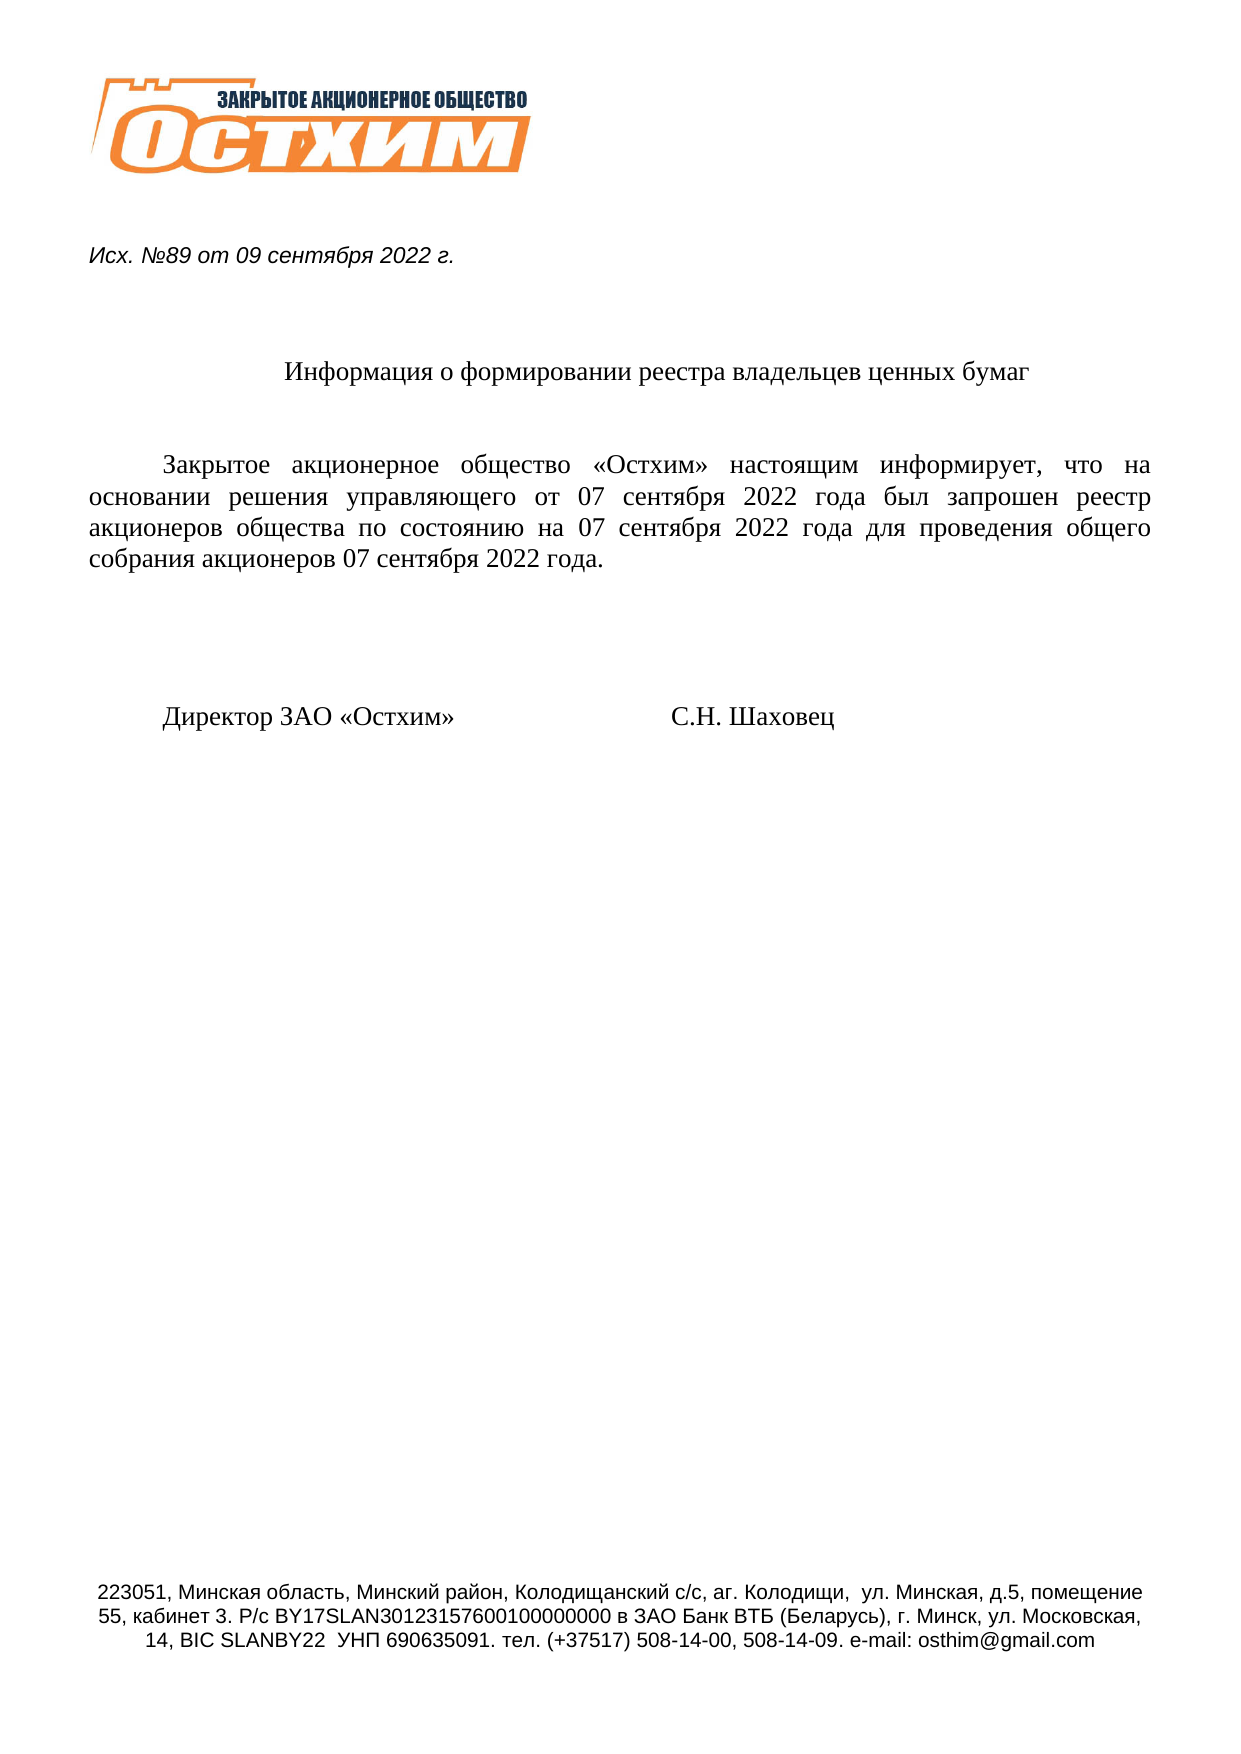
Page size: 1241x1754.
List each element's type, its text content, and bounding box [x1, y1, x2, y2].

picture [88, 73, 536, 176]
text Закрытое акционерное общество «Остхим» настоящим информирует, что на основании решения управляющего от 07 сентября 2022 года был запрошен реестр акционеров общества по состоянию на 07 сентября 2022 года для проведения общего собрания акционеров 07 сентября 2022 года. [89, 448, 1152, 573]
text Информация о формировании реестра владельцев ценных бумаг [89, 355, 1152, 386]
text Директор ЗАО «Остхим» С.Н. Шаховец [89, 700, 1152, 731]
text Исх. №89 от 09 сентября 2022 г. [89, 242, 1152, 269]
